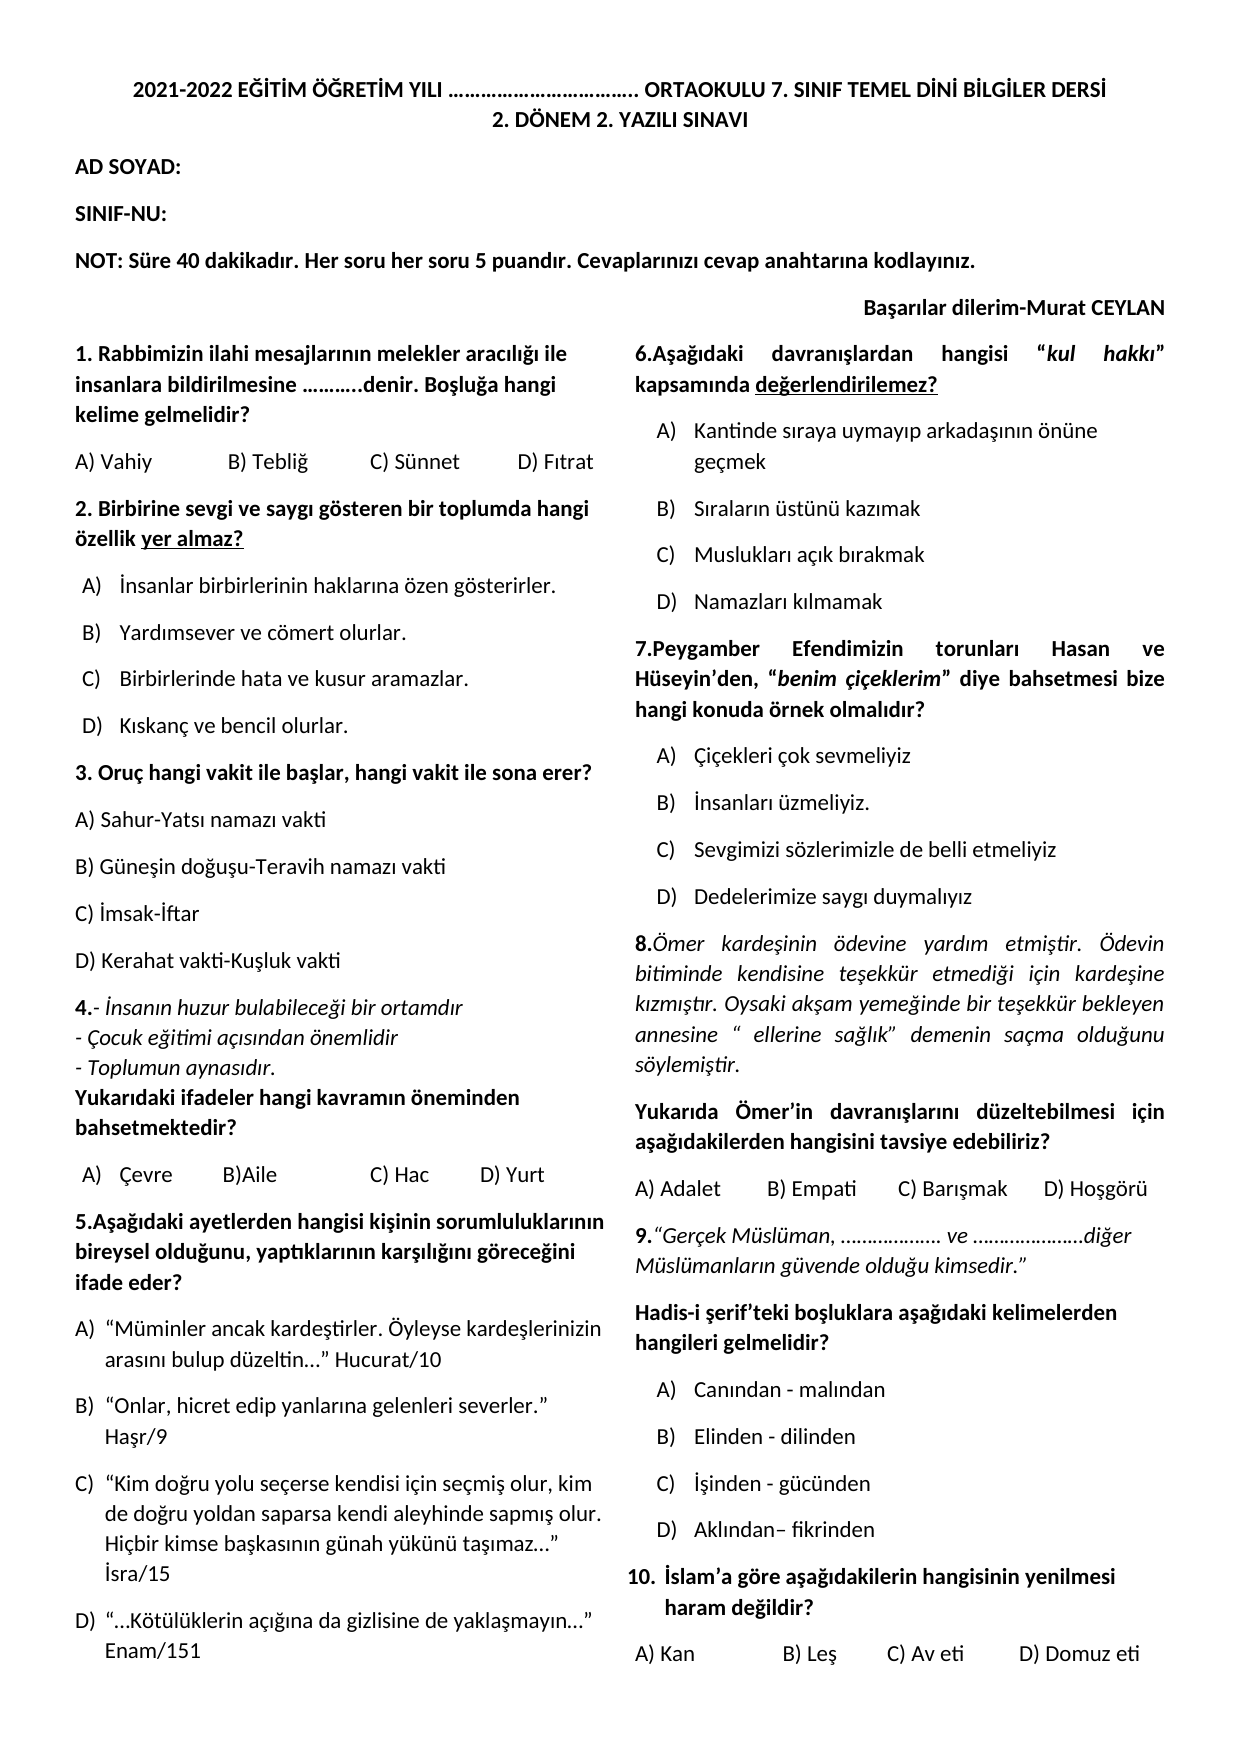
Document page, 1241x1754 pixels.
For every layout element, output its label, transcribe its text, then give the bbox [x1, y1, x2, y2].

text 9.“Gerçek Müslüman, ………………. ve …………………diğer Müslümanların güvende olduğu kimsedir.” [635, 1221, 1165, 1279]
text 4.- İnsanın huzur bulabileceği bir ortamdır [75, 993, 605, 1021]
list Dedelerimize saygı duymalıyız [656, 882, 1165, 910]
list Kantinde sıraya uymayıp arkadaşının önüne geçmek [656, 417, 1165, 475]
list İnsanlar birbirlerinin haklarına özen gösterirler. [82, 571, 605, 599]
text D) Kerahat vakti-Kuşluk vakti [75, 946, 605, 974]
text Başarılar dilerim-Murat CEYLAN [75, 293, 1165, 321]
text Yukarıda Ömer’in davranışlarını düzeltebilmesi için aşağıdakilerden hangisini tavsiye edebiliriz? [635, 1097, 1165, 1155]
text 7.Peygamber Efendimizin torunları Hasan ve Hüseyin’den, “benim çiçeklerim” diye bahsetmesi bize hangi konuda örnek olmalıdır? [635, 634, 1165, 723]
text 1. Rabbimizin ilahi mesajlarının melekler aracılığı ile insanlara bildirilmesine ………..denir. Boşluğa hangi kelime gelmelidir? [75, 339, 605, 428]
text - Çocuk eğitimi açısından önemlidir [75, 1023, 605, 1051]
text 2. Birbirine sevgi ve saygı gösteren bir toplumda hangi özellik yer almaz? [75, 494, 605, 552]
text AD SOYAD: [75, 152, 1165, 180]
list Yardımsever ve cömert olurlar. [82, 618, 605, 646]
text SINIF-NU: https://www.sorubak.com [75, 199, 1165, 227]
text 2021-2022 EĞİTİM ÖĞRETİM YILI …………………………….. ORTAOKULU 7. SINIF TEMEL DİNİ BİLGİLER DERSİ 2. DÖNEM 2. YAZILI SINAVI [75, 75, 1165, 133]
list “…Kötülüklerin açığına da gizlisine de yaklaşmayın…” Enam/151 [75, 1606, 605, 1664]
list Canından - malından [656, 1375, 1165, 1403]
text 5.Aşağıdaki ayetlerden hangisi kişinin sorumluluklarının bireysel olduğunu, yaptıklarının karşılığını göreceğini ifade eder? [75, 1207, 605, 1296]
text A) Vahiy B) Tebliğ C) Sünnet D) Fıtrat [75, 447, 605, 475]
list Çevre B)Aile C) Hac D) Yurt [82, 1160, 605, 1188]
text 6.Aşağıdaki davranışlardan hangisi “kul hakkı” kapsamında değerlendirilemez? [635, 339, 1165, 398]
list Muslukları açık bırakmak [656, 541, 1165, 569]
list Sevgimizi sözlerimizle de belli etmeliyiz [656, 835, 1165, 863]
text A) Sahur-Yatsı namazı vakti [75, 805, 605, 833]
text B) Güneşin doğuşu-Teravih namazı vakti [75, 852, 605, 880]
list Çiçekleri çok sevmeliyiz [656, 742, 1165, 770]
text Yukarıdaki ifadeler hangi kavramın öneminden bahsetmektedir? [75, 1083, 605, 1142]
list İslam’a göre aşağıdakilerin hangisinin yenilmesi haram değildir? [627, 1562, 1165, 1621]
text A) Kan B) Leş C) Av eti D) Domuz eti [635, 1639, 1165, 1668]
list Namazları kılmamak [656, 587, 1165, 616]
text C) İmsak-İftar [75, 899, 605, 927]
list İşinden - gücünden [656, 1469, 1165, 1497]
list Elinden - dilinden [656, 1422, 1165, 1450]
text NOT: Süre 40 dakikadır. Her soru her soru 5 puandır. Cevaplarınızı cevap anahtarına kodlayınız. [75, 246, 1165, 274]
list “Onlar, hicret edip yanlarına gelenleri severler.” Haşr/9 [75, 1392, 605, 1450]
list İnsanları üzmeliyiz. [656, 788, 1165, 817]
text - Toplumun aynasıdır. [75, 1053, 605, 1081]
text Hadis-i şerif’teki boşluklara aşağıdaki kelimelerden hangileri gelmelidir? [635, 1298, 1165, 1356]
list Aklından– fikrinden [656, 1516, 1165, 1544]
text 3. Oruç hangi vakit ile başlar, hangi vakit ile sona erer? [75, 758, 605, 786]
list Sıraların üstünü kazımak [656, 494, 1165, 522]
list Birbirlerinde hata ve kusur aramazlar. [82, 664, 605, 693]
list “Kim doğru yolu seçerse kendisi için seçmiş olur, kim de doğru yoldan saparsa kendi aleyhinde sapmış olur. Hiçbir kimse başkasının günah yükünü taşımaz…” İsra/15 [75, 1469, 605, 1587]
text A) Adalet B) Empati C) Barışmak D) Hoşgörü [635, 1174, 1165, 1202]
list Kıskanç ve bencil olurlar. [82, 711, 605, 739]
list “Müminler ancak kardeştirler. Öyleyse kardeşlerinizin arasını bulup düzeltin…” Hucurat/10 [75, 1314, 605, 1373]
text 8.Ömer kardeşinin ödevine yardım etmiştir. Ödevin bitiminde kendisine teşekkür etmediği için kardeşine kızmıştır. Oysaki akşam yemeğinde bir teşekkür bekleyen annesine “ ellerine sağlık” demenin saçma olduğunu söylemiştir. [635, 929, 1165, 1078]
